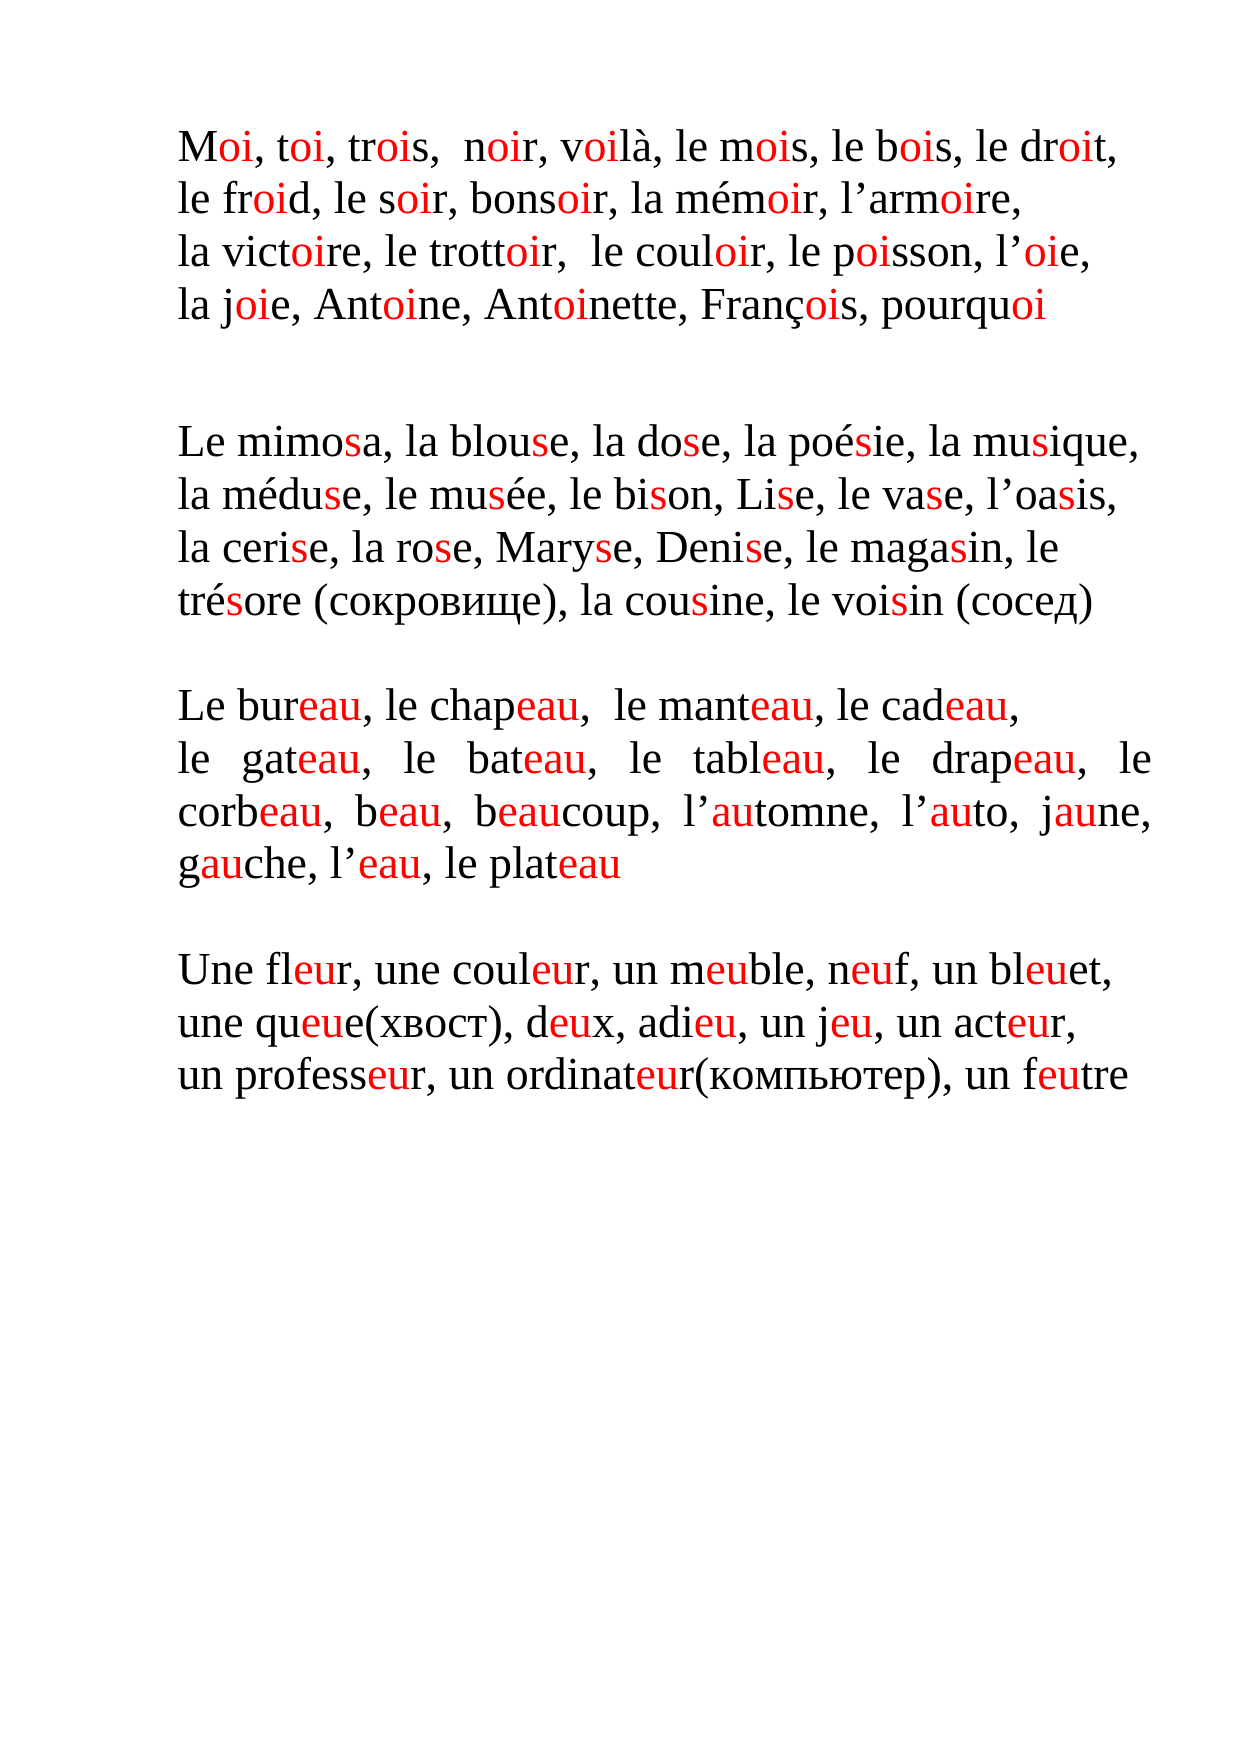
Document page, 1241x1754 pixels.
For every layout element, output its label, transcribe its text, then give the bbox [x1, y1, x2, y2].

text la joie, Antoine, Antoinette, François, pourquoi [177, 276, 1152, 329]
text Le bureau, le chapeau, le manteau, le cadeau, [177, 678, 1152, 731]
text la victoire, le trottoir, le couloir, le poisson, l’oie, [177, 223, 1152, 276]
text le gateau, le bateau, le tableau, le drapeau, le corbeau, beau, beaucoup, l’automne, l’auto, jaune, gauche, l’eau, le plateau [177, 731, 1152, 889]
text Le mimosa, la blouse, la dose, la poésie, la musique, la méduse, le musée, le bison, Lise, le vase, l’oasis, la cerise, la rose, Maryse, Denise, le magasin, le trésore (сокровище), la cousine, le voisin (сосед) [177, 414, 1152, 625]
text Moi, toi, trois, noir, voilà, le mois, le bois, le droit, le froid, le soir, bonsoir, la mémoir, l’armoire, [177, 118, 1152, 223]
text un professeur, un ordinateur(компьютер), un feutre [177, 1047, 1152, 1099]
text Une fleur, une couleur, un meuble, neuf, un bleuet, une queue(хвост), deux, adieu, un jeu, un acteur, [177, 941, 1152, 1047]
